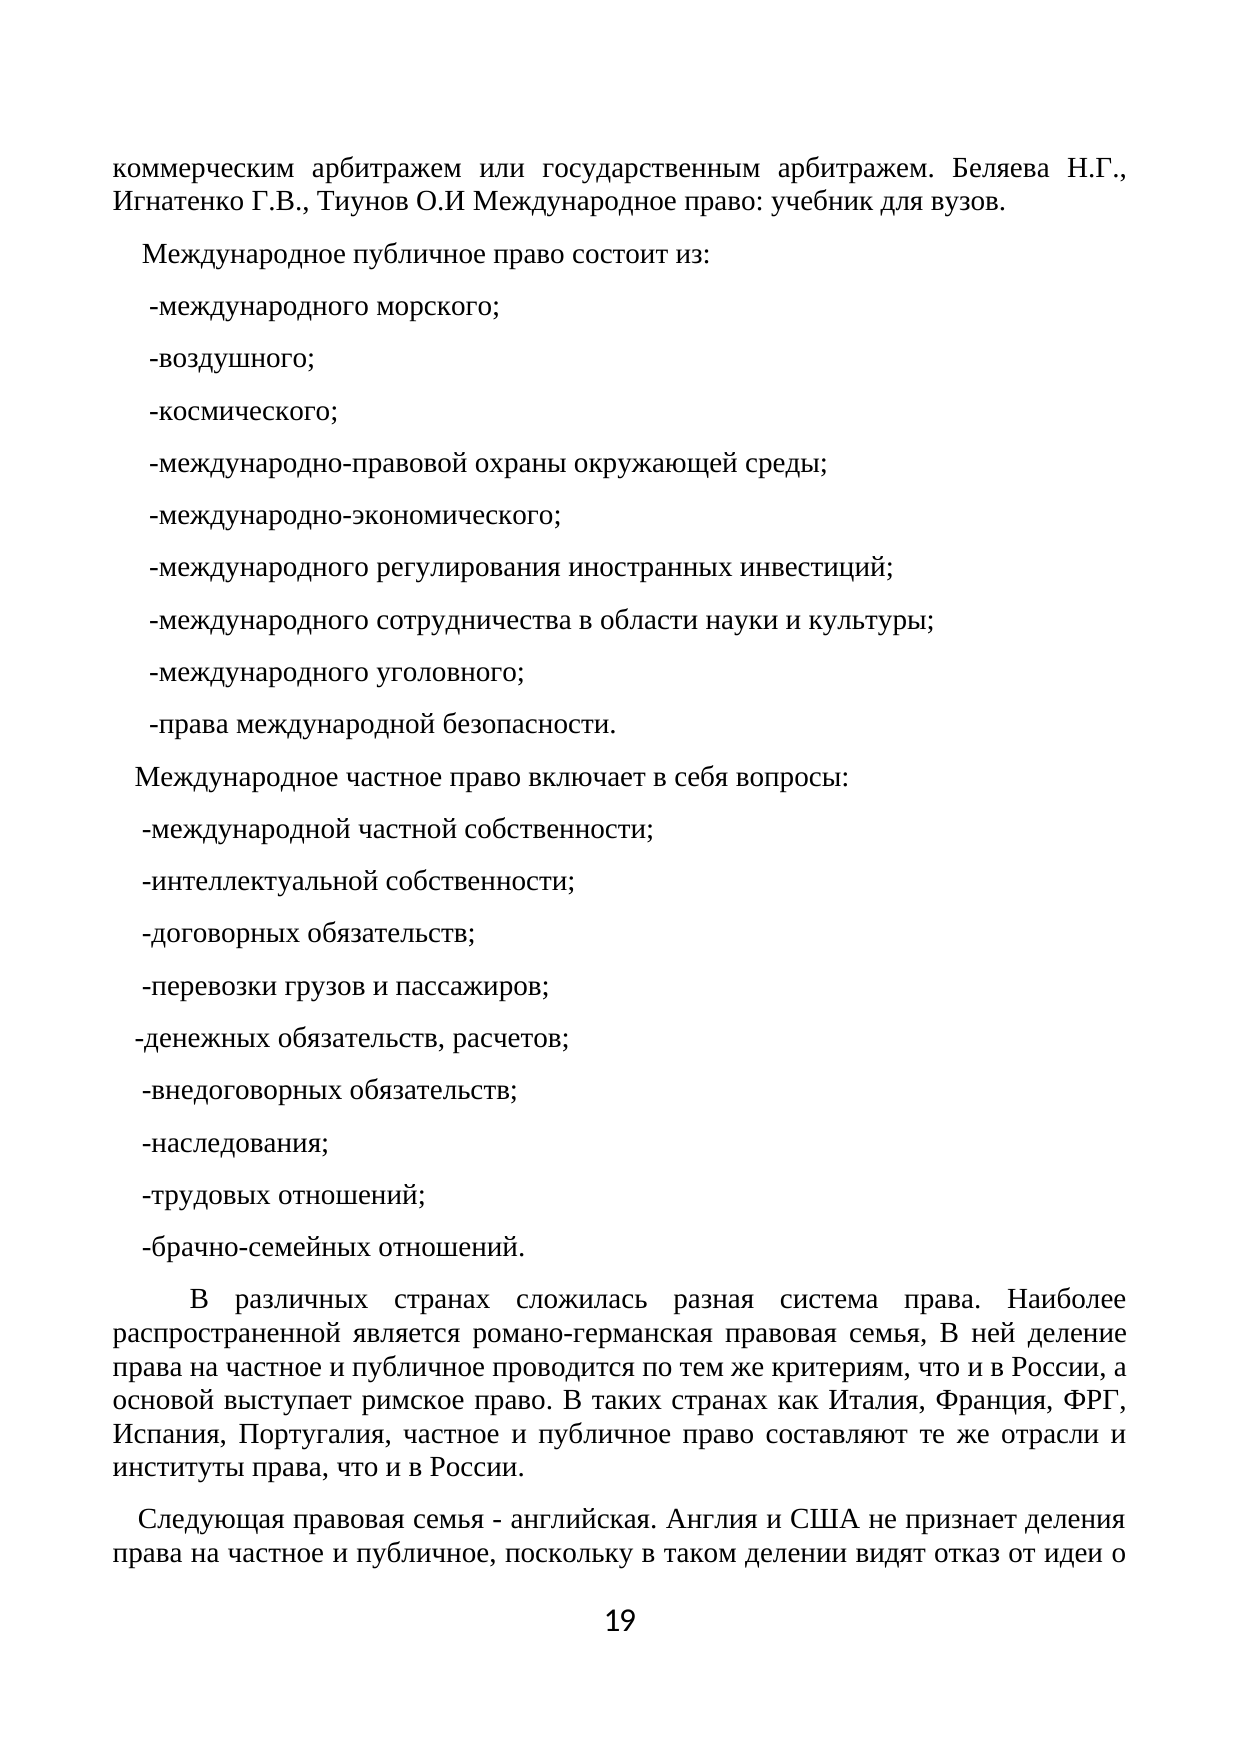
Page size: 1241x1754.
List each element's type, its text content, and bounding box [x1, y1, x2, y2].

text -трудовых отношений; [112, 1177, 1128, 1211]
text -международного морского; [112, 288, 1128, 322]
text -интеллектуальной собственности; [112, 863, 1128, 897]
text -договорных обязательств; [112, 916, 1128, 949]
text -международного уголовного; [112, 654, 1128, 688]
text -брачно-семейных отношений. [112, 1229, 1128, 1263]
text -наследования; [112, 1125, 1128, 1158]
text -права международной безопасности. [112, 706, 1128, 740]
text Международное публичное право состоит из: [112, 236, 1128, 269]
text -международной частной собственности; [112, 811, 1128, 844]
text -перевозки грузов и пассажиров; [112, 968, 1128, 1001]
text В различных странах сложилась разная система права. Наиболее распространенной является романо-германская правовая семья, В ней деление права на частное и публичное проводится по тем же критериям, что и в России, а основой выступает римское право. В таких странах как Италия, Франция, ФРГ, Испания, Португалия, частное и публичное право составляют те же отрасли и институты права, что и в России. [112, 1282, 1128, 1483]
text -денежных обязательств, расчетов; [112, 1020, 1128, 1054]
text -международно-правовой охраны окружающей среды; [112, 445, 1128, 478]
text -международного сотрудничества в области науки и культуры; [112, 602, 1128, 635]
text -космического; [112, 393, 1128, 426]
text -внедоговорных обязательств; [112, 1072, 1128, 1106]
text -международного регулирования иностранных инвестиций; [112, 549, 1128, 583]
text Международное частное право включает в себя вопросы: [112, 759, 1128, 792]
text -международно-экономического; [112, 497, 1128, 531]
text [112, 150, 1128, 217]
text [112, 1502, 1128, 1569]
text -воздушного; [112, 340, 1128, 374]
